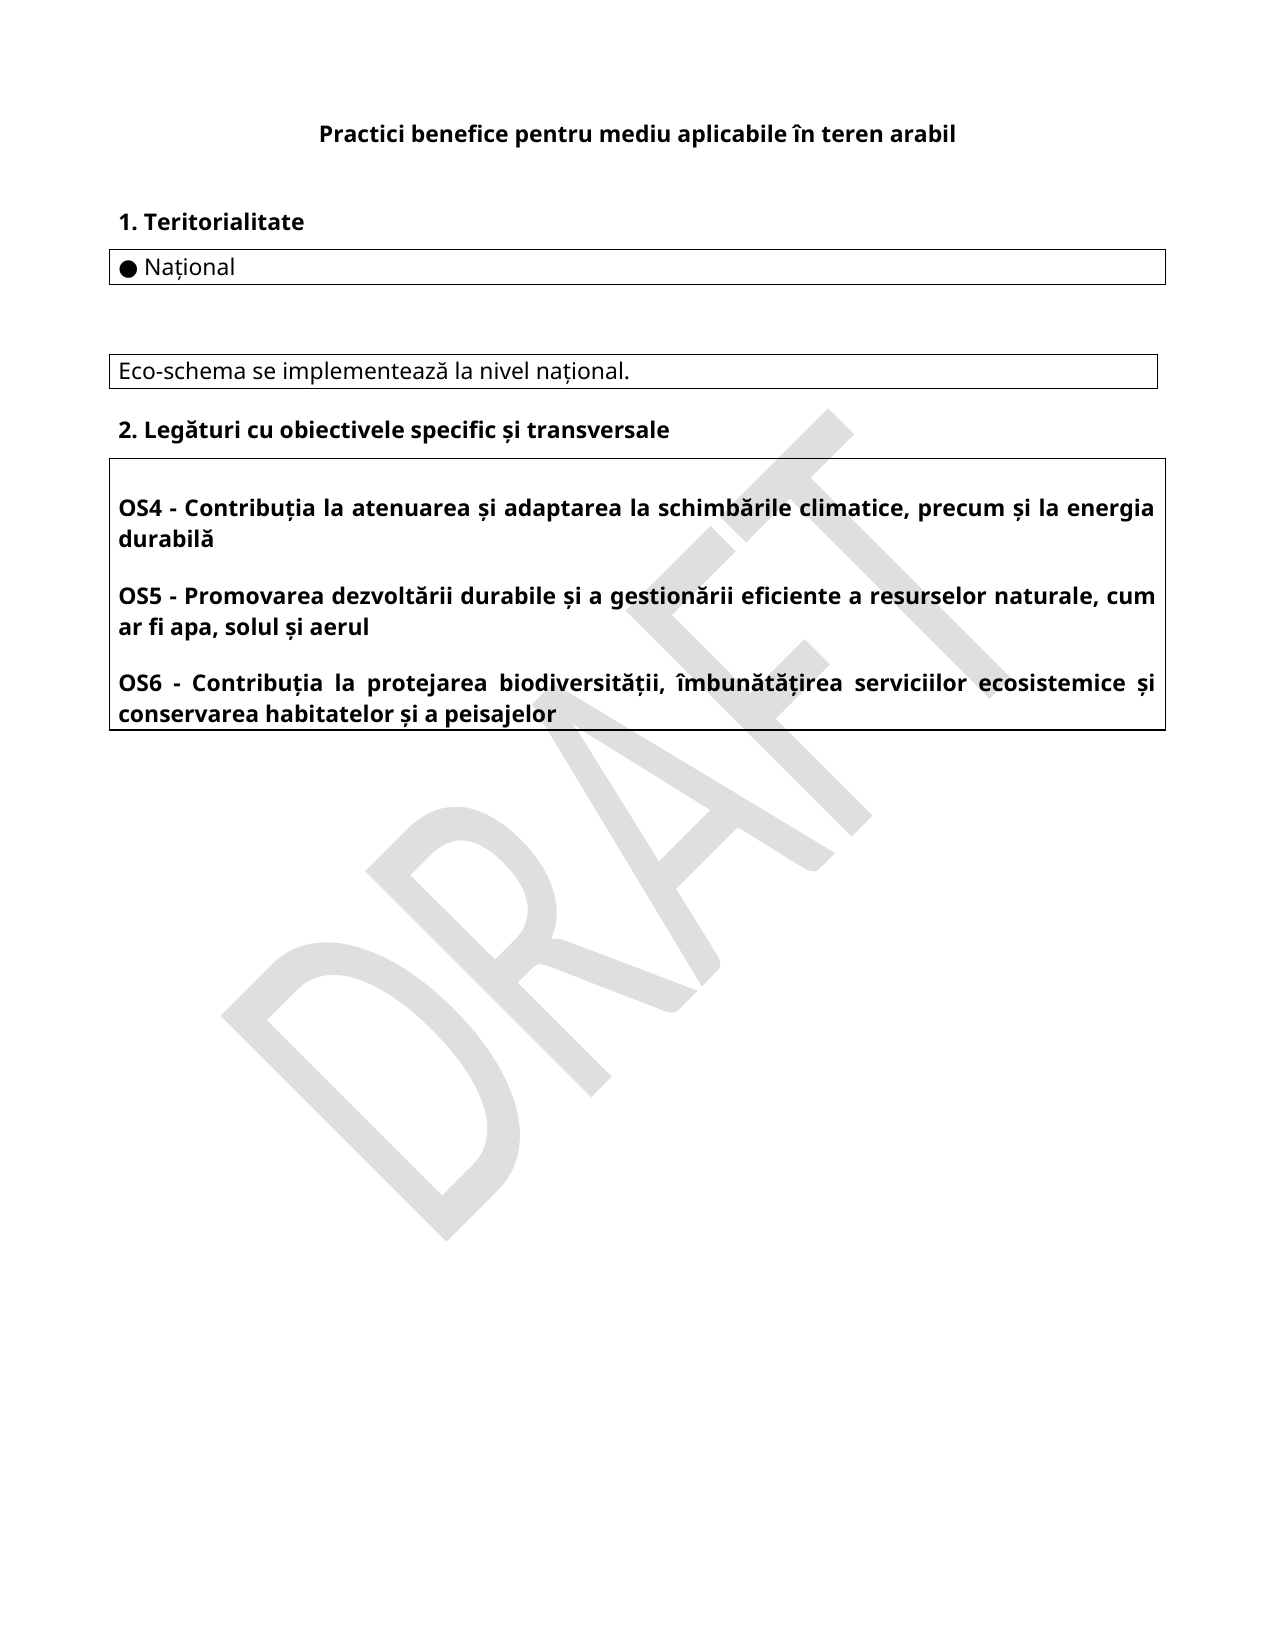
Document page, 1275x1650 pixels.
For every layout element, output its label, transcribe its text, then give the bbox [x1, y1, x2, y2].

text OS5 - Promovarea dezvoltării durabile și a gestionării eficiente a resurselor naturale, cum ar fi apa, solul și aerul [110, 576, 1165, 642]
text Eco-schema se implementează la nivel național. [110, 355, 1157, 388]
text ● Național [110, 250, 1165, 284]
list 2. Legături cu obiectivele specific și transversale [118, 414, 1157, 445]
list Practici benefice pentru mediu aplicabile în teren arabil [118, 118, 1157, 149]
text OS6 - Contribuția la protejarea biodiversității, îmbunătățirea serviciilor ecosistemice și conservarea habitatelor și a peisajelor [110, 664, 1165, 729]
text OS4 - Contribuția la atenuarea și adaptarea la schimbările climatice, precum și la energia durabilă [118, 492, 1157, 554]
list 1. Teritorialitate [118, 206, 1157, 237]
